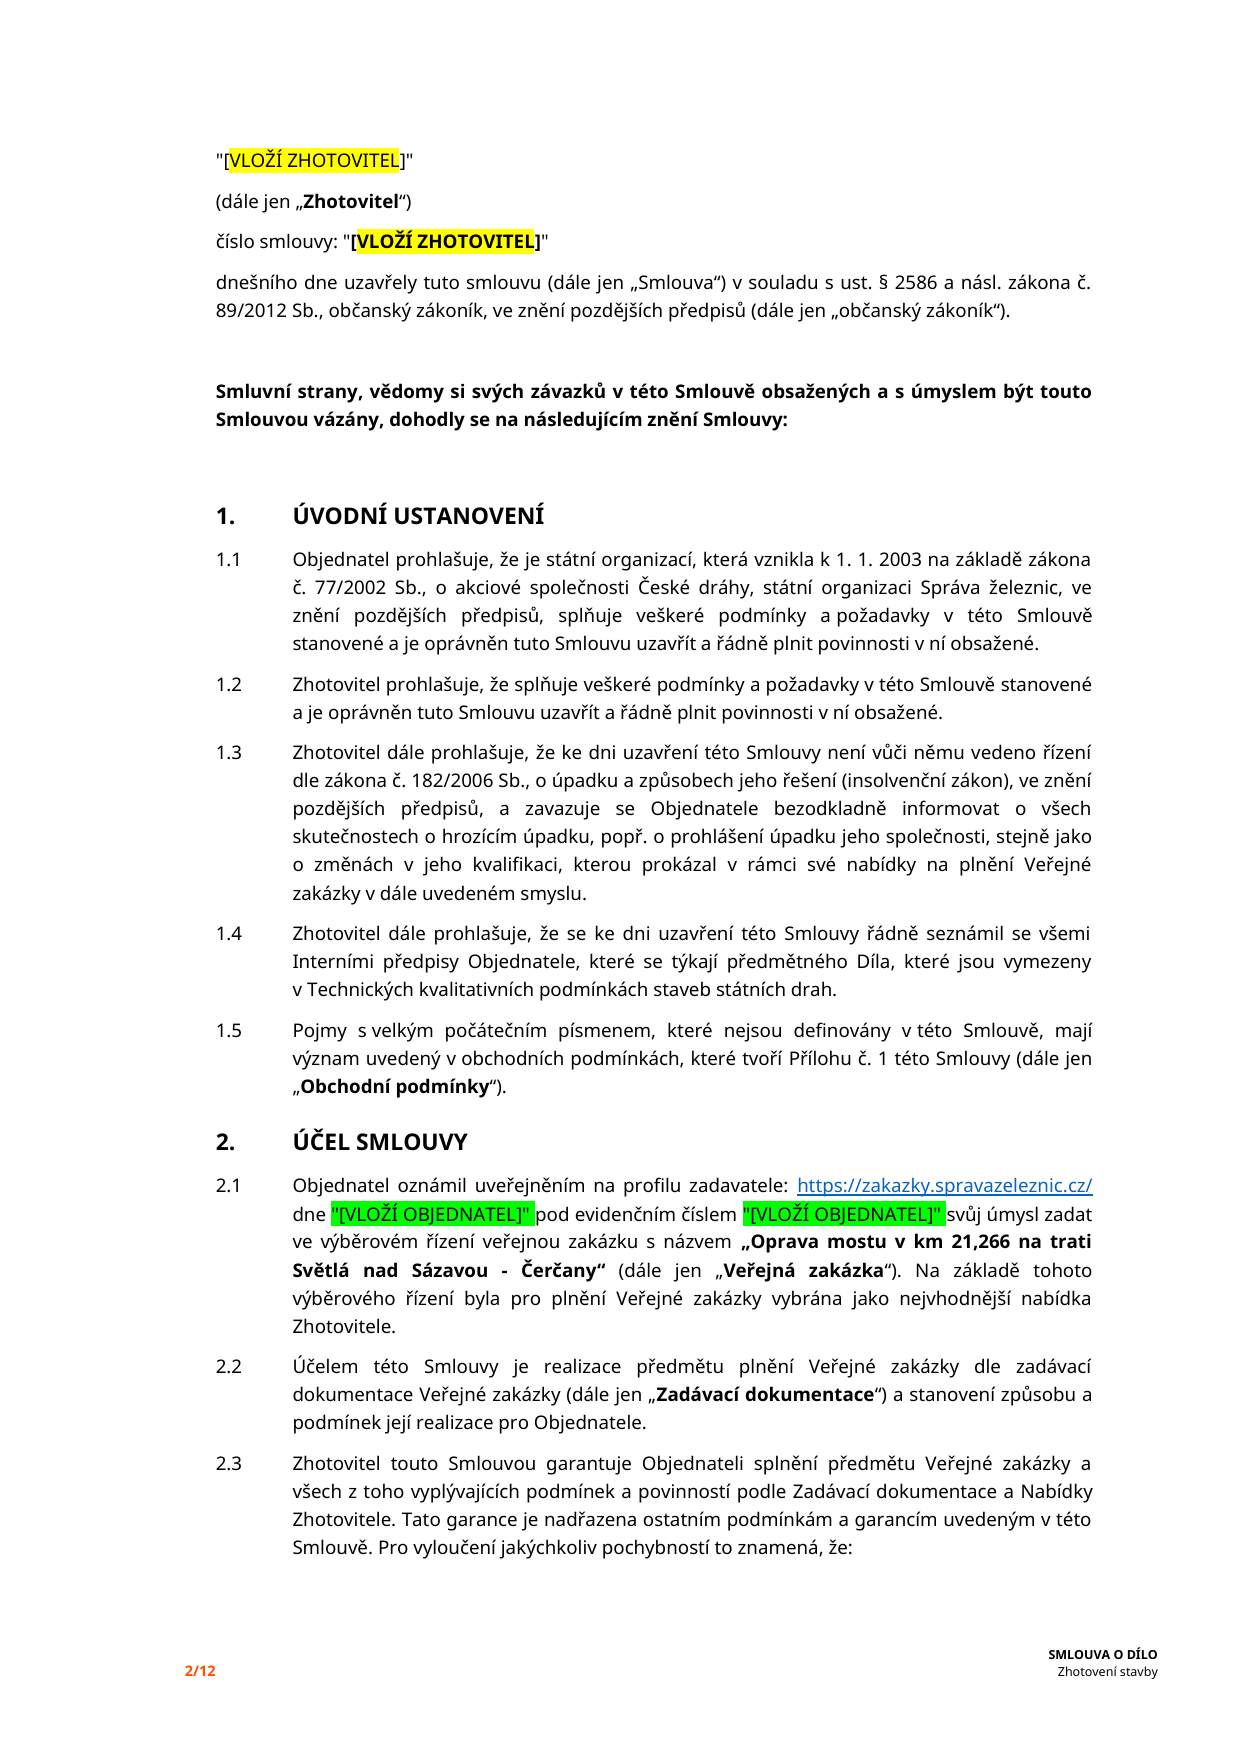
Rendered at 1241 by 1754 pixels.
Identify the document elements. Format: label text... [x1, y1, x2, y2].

text ÚVODNÍ USTANOVENÍ [216, 500, 1093, 531]
text Účelem této Smlouvy je realizace předmětu plnění Veřejné zakázky dle zadávací dokumentace Veřejné zakázky (dále jen „Zadávací dokumentace“) a stanovení způsobu a podmínek její realizace pro Objednatele. [216, 1353, 1093, 1435]
text dnešního dne uzavřely tuto smlouvu (dále jen „Smlouva“) v souladu s ust. § 2586 a násl. zákona č. 89/2012 Sb., občanský zákoník, ve znění pozdějších předpisů (dále jen „občanský zákoník“). [216, 269, 1093, 323]
text (dále jen „Zhotovitel“) [216, 188, 1093, 213]
text ÚČEL SMLOUVY [216, 1126, 1093, 1157]
text Pojmy s velkým počátečním písmenem, které nejsou definovány v této Smlouvě, mají význam uvedený v obchodních podmínkách, které tvoří Přílohu č. 1 této Smlouvy (dále jen „Obchodní podmínky“). [216, 1017, 1093, 1098]
text Zhotovitel prohlašuje, že splňuje veškeré podmínky a požadavky v této Smlouvě stanovené a je oprávněn tuto Smlouvu uzavřít a řádně plnit povinnosti v ní obsažené. [216, 671, 1093, 725]
text Zhotovitel touto Smlouvou garantuje Objednateli splnění předmětu Veřejné zakázky a všech z toho vyplývajících podmínek a povinností podle Zadávací dokumentace a Nabídky Zhotovitele. Tato garance je nadřazena ostatním podmínkám a garancím uvedeným v této Smlouvě. Pro vyloučení jakýchkoliv pochybností to znamená, že: [216, 1450, 1093, 1559]
text Objednatel oznámil uveřejněním na profilu zadavatele: https://zakazky.spravazeleznic.cz/ dne pod evidenčním číslem svůj úmysl zadat ve výběrovém řízení veřejnou zakázku s názvem „Oprava mostu v km 21,266 na trati Světlá nad Sázavou - Čerčany“ (dále jen „Veřejná zakázka“). Na základě tohoto výběrového řízení byla pro plnění Veřejné zakázky vybrána jako nejvhodnější nabídka Zhotovitele. [216, 1173, 1093, 1338]
text "[VLOŽÍ ZHOTOVITEL]" [216, 147, 1093, 173]
text číslo smlouvy: "[VLOŽÍ ZHOTOVITEL]" [216, 228, 1093, 254]
text Objednatel prohlašuje, že je státní organizací, která vznikla k 1. 1. 2003 na základě zákona č. 77/2002 Sb., o akciové společnosti České dráhy, státní organizaci Správa železnic, ve znění pozdějších předpisů, splňuje veškeré podmínky a požadavky v této Smlouvě stanovené a je oprávněn tuto Smlouvu uzavřít a řádně plnit povinnosti v ní obsažené. [216, 547, 1093, 656]
text Zhotovitel dále prohlašuje, že ke dni uzavření této Smlouvy není vůči němu vedeno řízení dle zákona č. 182/2006 Sb., o úpadku a způsobech jeho řešení (insolvenční zákon), ve znění pozdějších předpisů, a zavazuje se Objednatele bezodkladně informovat o všech skutečnostech o hrozícím úpadku, popř. o prohlášení úpadku jeho společnosti, stejně jako o změnách v jeho kvalifikaci, kterou prokázal v rámci své nabídky na plnění Veřejné zakázky v dále uvedeném smyslu. [216, 740, 1093, 905]
text Zhotovitel dále prohlašuje, že se ke dni uzavření této Smlouvy řádně seznámil se všemi Interními předpisy Objednatele, které se týkají předmětného Díla, které jsou vymezeny v Technických kvalitativních podmínkách staveb státních drah. [216, 920, 1093, 1002]
text Smluvní strany, vědomy si svých závazků v této Smlouvě obsažených a s úmyslem být touto Smlouvou vázány, dohodly se na následujícím znění Smlouvy: [216, 378, 1093, 432]
